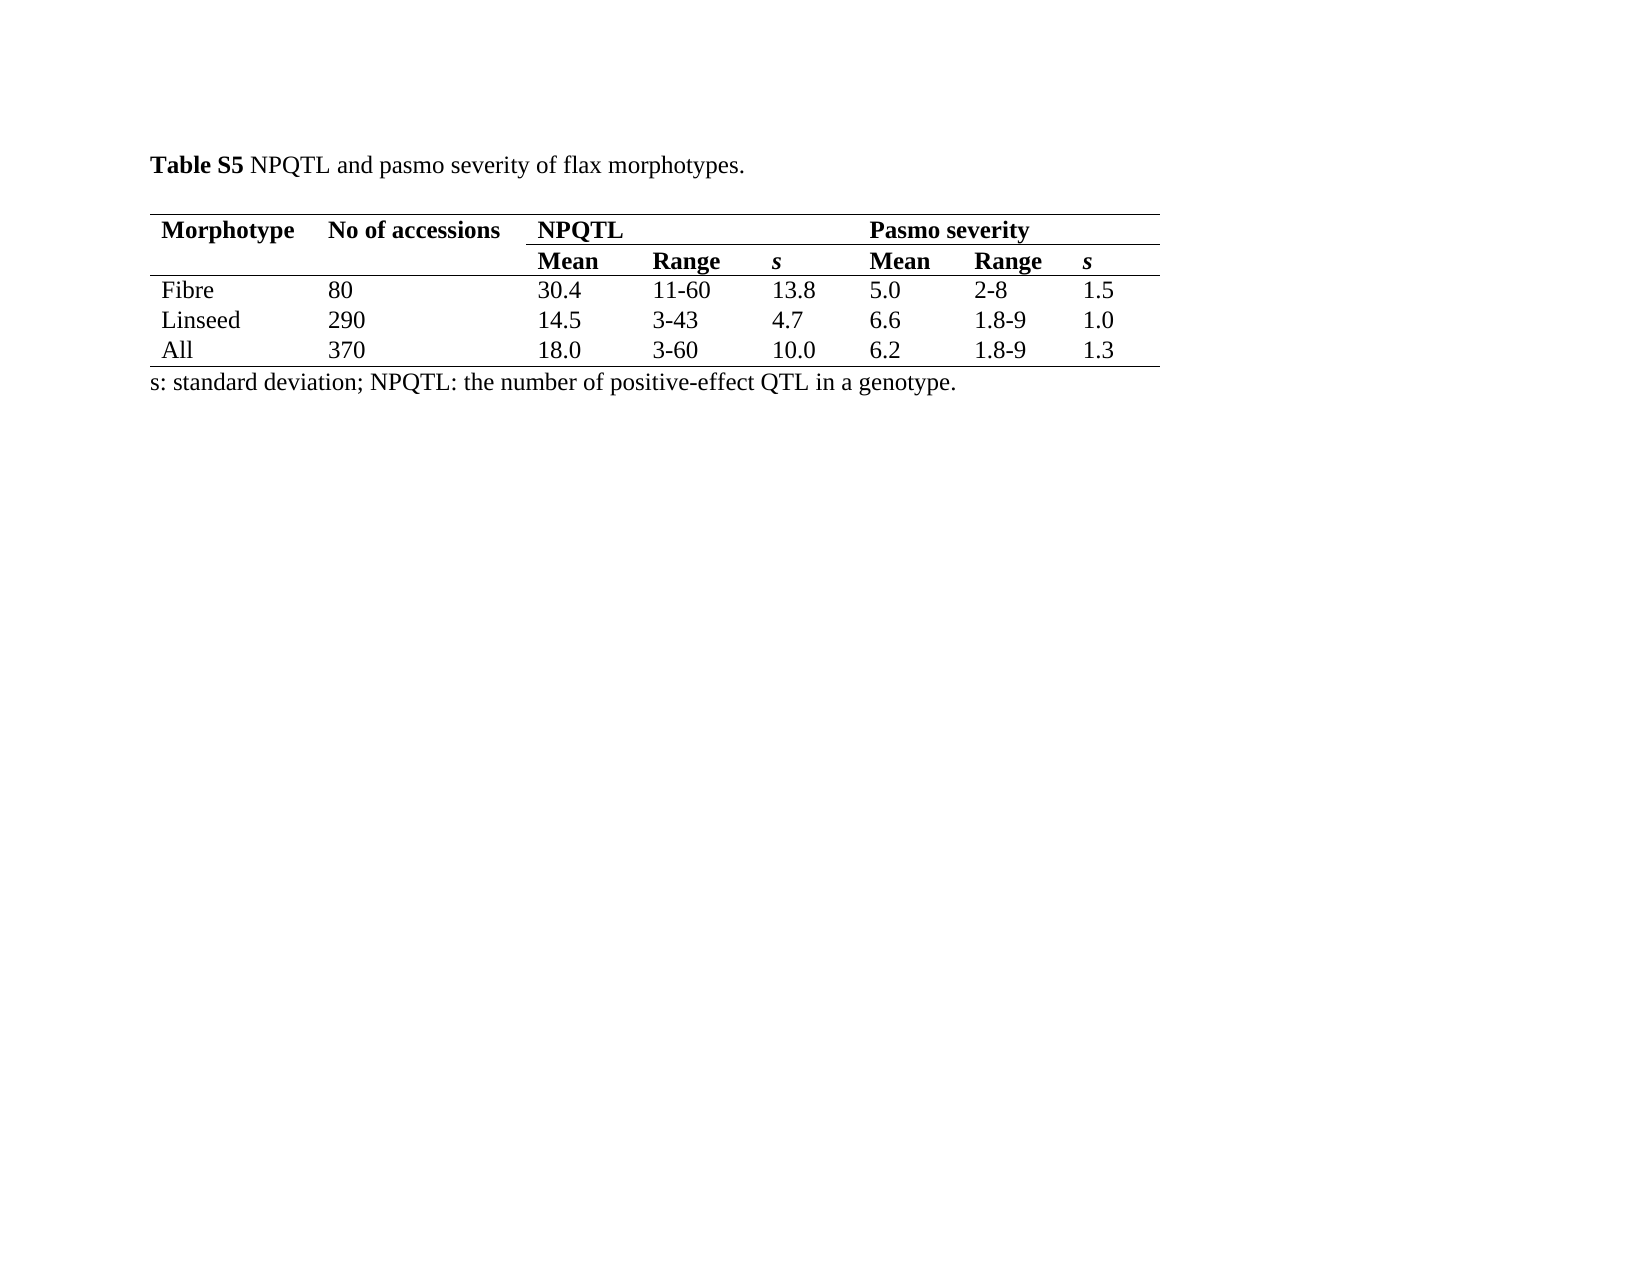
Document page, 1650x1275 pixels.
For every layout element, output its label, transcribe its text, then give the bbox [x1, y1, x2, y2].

table_cell 2-8 [963, 276, 1071, 305]
table_header Pasmo severity [858, 215, 1160, 244]
table_cell Fibre [150, 276, 317, 305]
table_cell 1.8-9 [963, 335, 1071, 366]
table_cell All [150, 335, 317, 366]
table_cell Range [963, 245, 1071, 274]
table_cell 1.8-9 [963, 305, 1071, 335]
table_cell 6.2 [858, 335, 963, 366]
table_cell 14.5 [526, 305, 641, 335]
table_cell 18.0 [526, 335, 641, 366]
table_cell 3-43 [641, 305, 761, 335]
table_cell 30.4 [526, 276, 641, 305]
table_cell 5.0 [858, 276, 963, 305]
text Table S5 NPQTL and pasmo severity of flax morphotypes. [150, 150, 1500, 179]
table_header Morphotype [150, 215, 317, 274]
table_header NPQTL [526, 215, 858, 244]
table_cell 370 [317, 335, 526, 366]
table_cell 3-60 [641, 335, 761, 366]
table_cell 6.6 [858, 305, 963, 335]
table_cell s [1071, 245, 1160, 274]
table_cell 10.0 [761, 335, 858, 366]
table_cell 1.0 [1071, 305, 1160, 335]
table_cell Mean [858, 245, 963, 274]
table_cell 1.5 [1071, 276, 1160, 305]
table_cell 290 [317, 305, 526, 335]
table_cell Mean [526, 245, 641, 274]
table_cell 4.7 [761, 305, 858, 335]
table_cell s [761, 245, 858, 274]
table_cell 1.3 [1071, 335, 1160, 366]
table_header No of accessions [317, 215, 526, 274]
table_cell Range [641, 245, 761, 274]
text s: standard deviation; NPQTL: the number of positive-effect QTL in a genotype. [150, 367, 1500, 396]
table_cell 80 [317, 276, 526, 305]
table_cell 11-60 [641, 276, 761, 305]
table_cell Linseed [150, 305, 317, 335]
table_cell 13.8 [761, 276, 858, 305]
